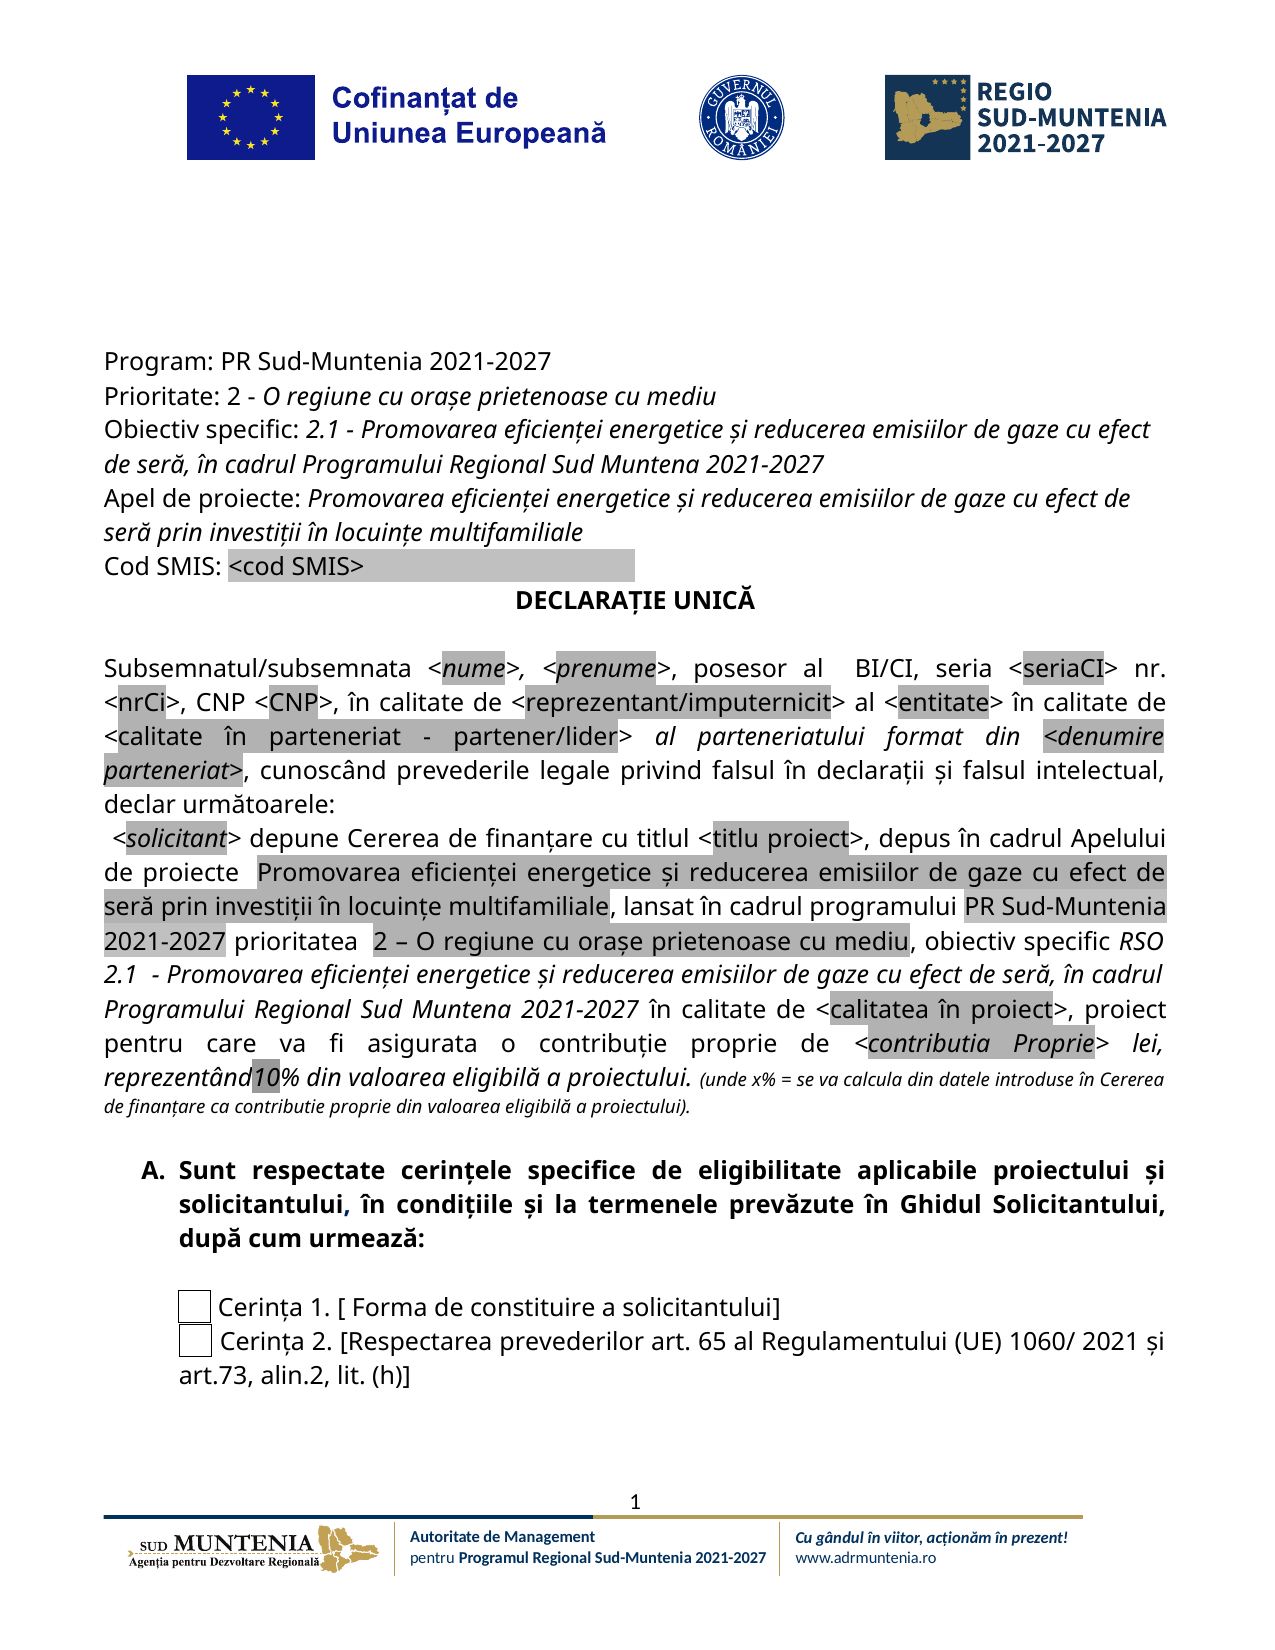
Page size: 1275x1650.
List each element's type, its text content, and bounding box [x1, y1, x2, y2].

text Apel de proiecte: Promovarea eficienței energetice și reducerea emisiilor de gaze cu efect de seră prin investiții în locuințe multifamiliale [103, 480, 1167, 548]
list <solicitant> depune Cererea de finanțare cu titlul <titlu proiect>, depus în cadrul Apelului de proiecte Promovarea eficienței energetice și reducerea emisiilor de gaze cu efect de seră prin investiții în locuințe multifamiliale, lansat în cadrul programului PR Sud-Muntenia 2021-2027 prioritatea 2 – O regiune cu orașe prietenoase cu mediu, obiectiv specific RSO 2.1 - Promovarea eficienței energetice și reducerea emisiilor de gaze cu efect de seră, în cadrul Programului Regional Sud Muntena 2021-2027 în calitate de <calitatea în proiect>, proiect pentru care va fi asigurata o contribuție proprie de <contributia Proprie> lei, reprezentând10% din valoarea eligibilă a proiectului. (unde x% = se va calcula din datele introduse în Cererea de finanțare ca contributie proprie din valoarea eligibilă a proiectului). [103, 821, 1167, 1119]
text Subsemnatul/subsemnata <nume>, <prenume>, posesor al BI/CI, seria <seriaCI> nr. <nrCi>, CNP <CNP>, în calitate de <reprezentant/imputernicit> al <entitate> în calitate de <calitate în parteneriat - partener/lider> al parteneriatului format din <denumire parteneriat>, cunoscând prevederile legale privind falsul în declarații și falsul intelectual, declar următoarele: [103, 651, 1167, 821]
text Program: PR Sud-Muntenia 2021-2027 [103, 344, 1167, 378]
text Obiectiv specific: 2.1 - Promovarea eficienței energetice și reducerea emisiilor de gaze cu efect de seră, în cadrul Programului Regional Sud Muntena 2021-2027 [103, 412, 1167, 480]
text Prioritate: 2 - O regiune cu orașe prietenoase cu mediu [103, 378, 1167, 412]
list Sunt respectate cerințele specifice de eligibilitate aplicabile proiectului și solicitantului, în condițiile și la termenele prevăzute în Ghidul Solicitantului, după cum urmează: [141, 1153, 1167, 1255]
list Cerința 2. [Respectarea prevederilor art. 65 al Regulamentului (UE) 1060/ 2021 și art.73, alin.2, lit. (h)] [178, 1323, 1167, 1391]
text DECLARAȚIE UNICĂ [103, 582, 1167, 617]
list Cerința 1. [ Forma de constituire a solicitantului] [177, 1289, 1167, 1323]
text Cod SMIS: <cod SMIS> [103, 548, 1167, 582]
